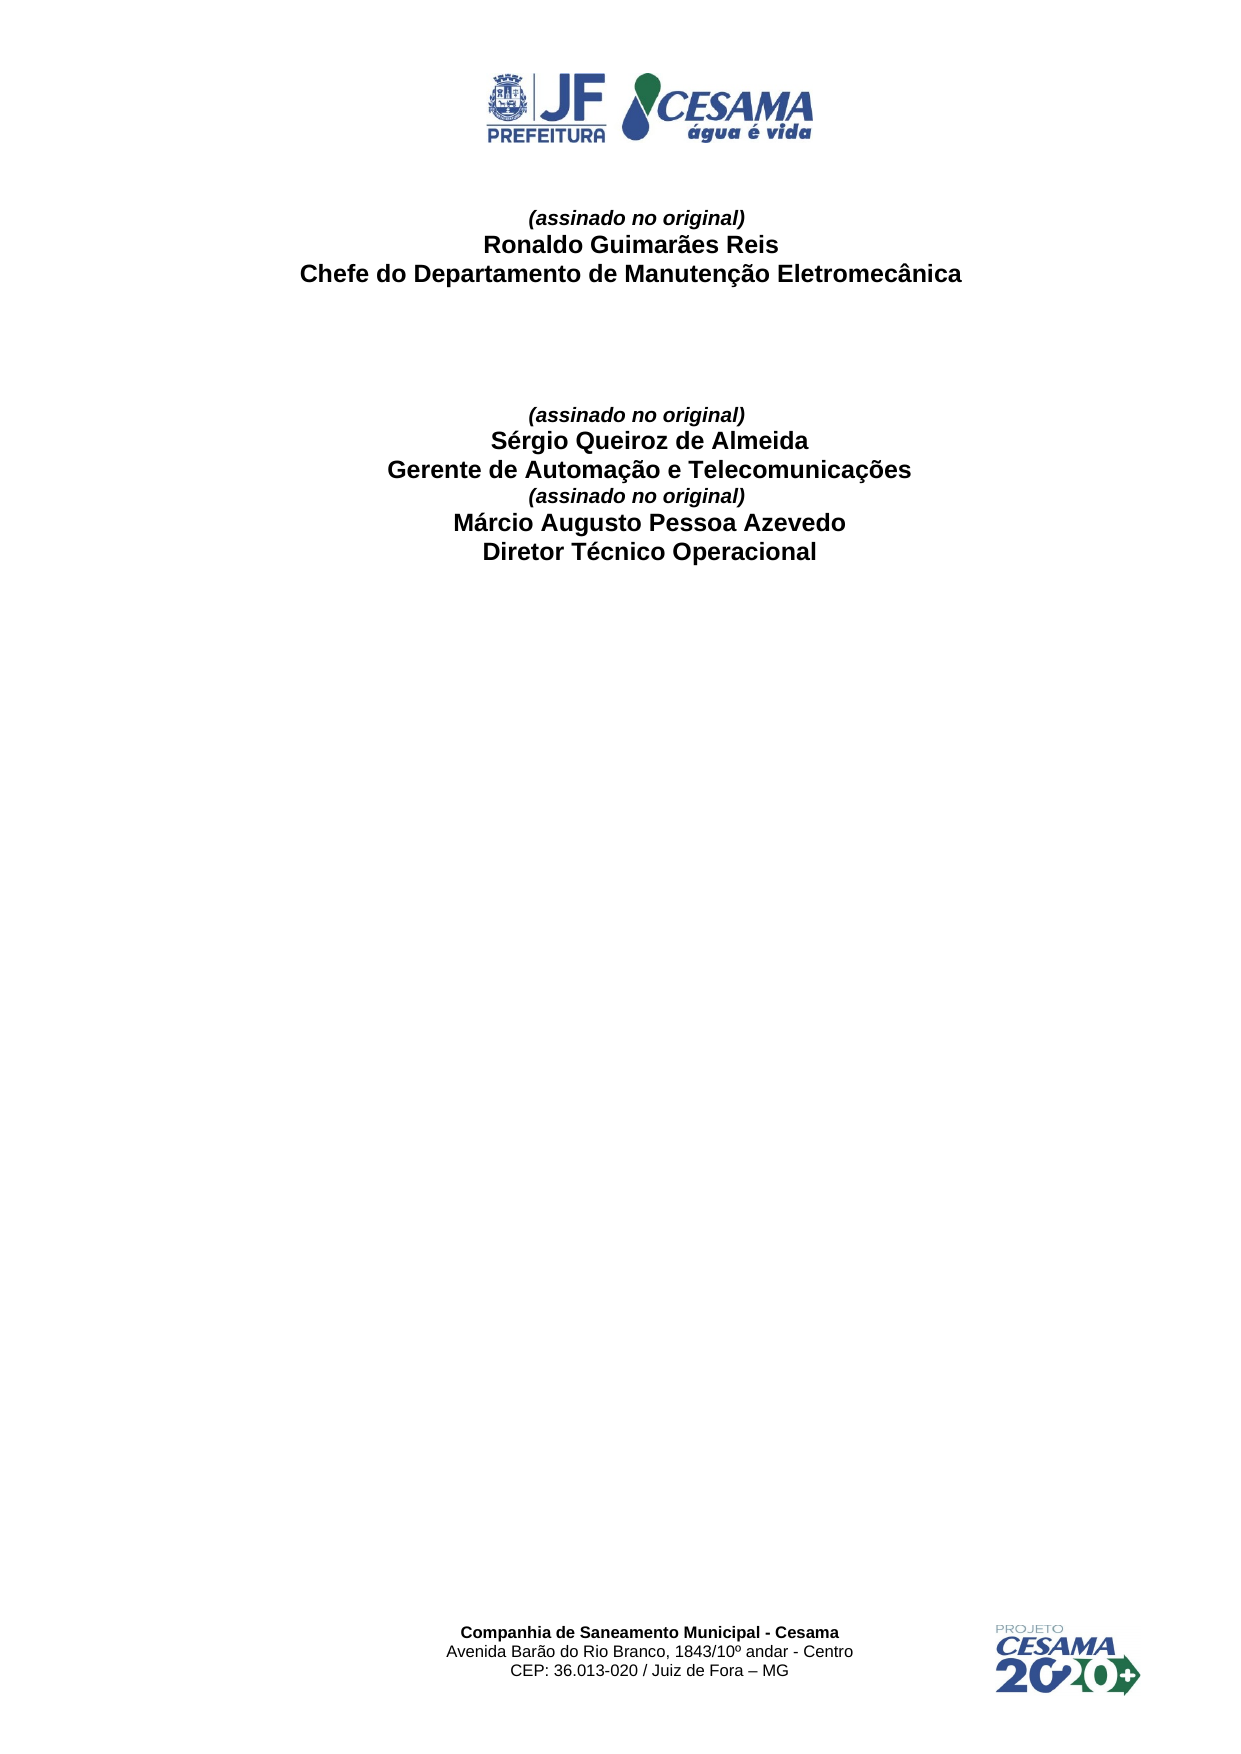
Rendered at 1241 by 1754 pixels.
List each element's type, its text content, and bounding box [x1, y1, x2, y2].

text Sérgio Queiroz de Almeida [177, 426, 1122, 455]
picture [995, 1625, 1141, 1696]
text Chefe do Departamento de Manutenção Eletromecânica [140, 259, 1122, 287]
text Ronaldo Guimarães Reis [140, 230, 1122, 259]
text Gerente de Automação e Telecomunicações [177, 455, 1122, 484]
text Diretor Técnico Operacional [177, 537, 1122, 565]
text (assinado no original) [140, 484, 1122, 508]
picture [486, 73, 813, 143]
text (assinado no original) [140, 206, 1122, 230]
text Márcio Augusto Pessoa Azevedo [177, 508, 1122, 537]
text (assinado no original) [140, 402, 1122, 426]
